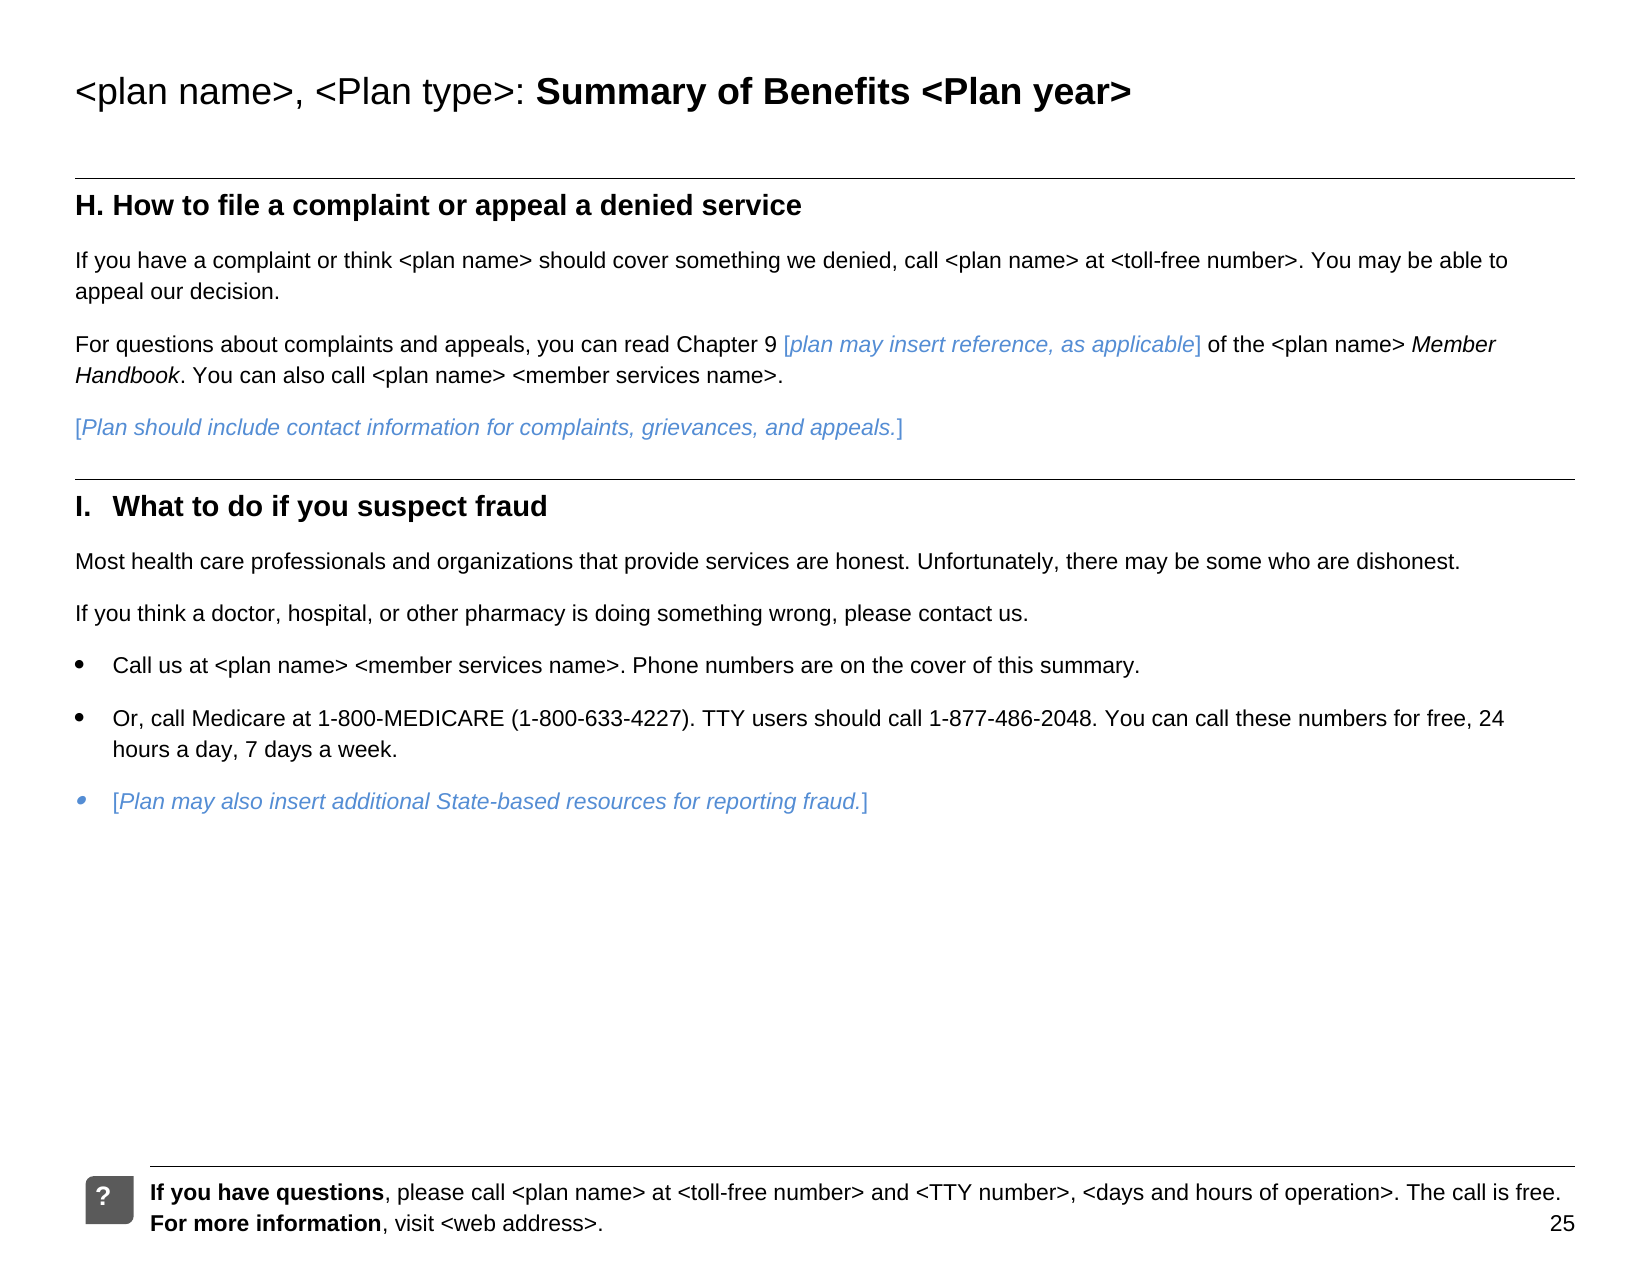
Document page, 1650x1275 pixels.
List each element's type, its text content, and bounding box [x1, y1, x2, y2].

list Call us at <plan name> <member services name>. Phone numbers are on the cover of this summary. [75, 649, 1537, 680]
subtitle What to do if you suspect fraud [75, 480, 1575, 524]
text Most health care professionals and organizations that provide services are honest. Unfortunately, there may be some who are dishonest. [75, 545, 1575, 576]
text [Plan should include contact information for complaints, grievances, and appeals.] [75, 410, 1575, 442]
list Or, call Medicare at 1-800-MEDICARE (1-800-633-4227). TTY users should call 1-877-486-2048. You can call these numbers for free, 24 hours a day, 7 days a week. [75, 701, 1537, 763]
text If you think a doctor, hospital, or other pharmacy is doing something wrong, please contact us. [75, 597, 1575, 628]
text For questions about complaints and appeals, you can read Chapter 9 [plan may insert reference, as applicable] of the <plan name> Member Handbook. You can also call <plan name> <member services name>. [75, 327, 1575, 389]
list [Plan may also insert additional State-based resources for reporting fraud.] [75, 784, 1537, 816]
subtitle How to file a complaint or appeal a denied service [75, 179, 1575, 223]
text If you have a complaint or think <plan name> should cover something we denied, call <plan name> at <toll-free number>. You may be able to appeal our decision. [75, 244, 1575, 306]
